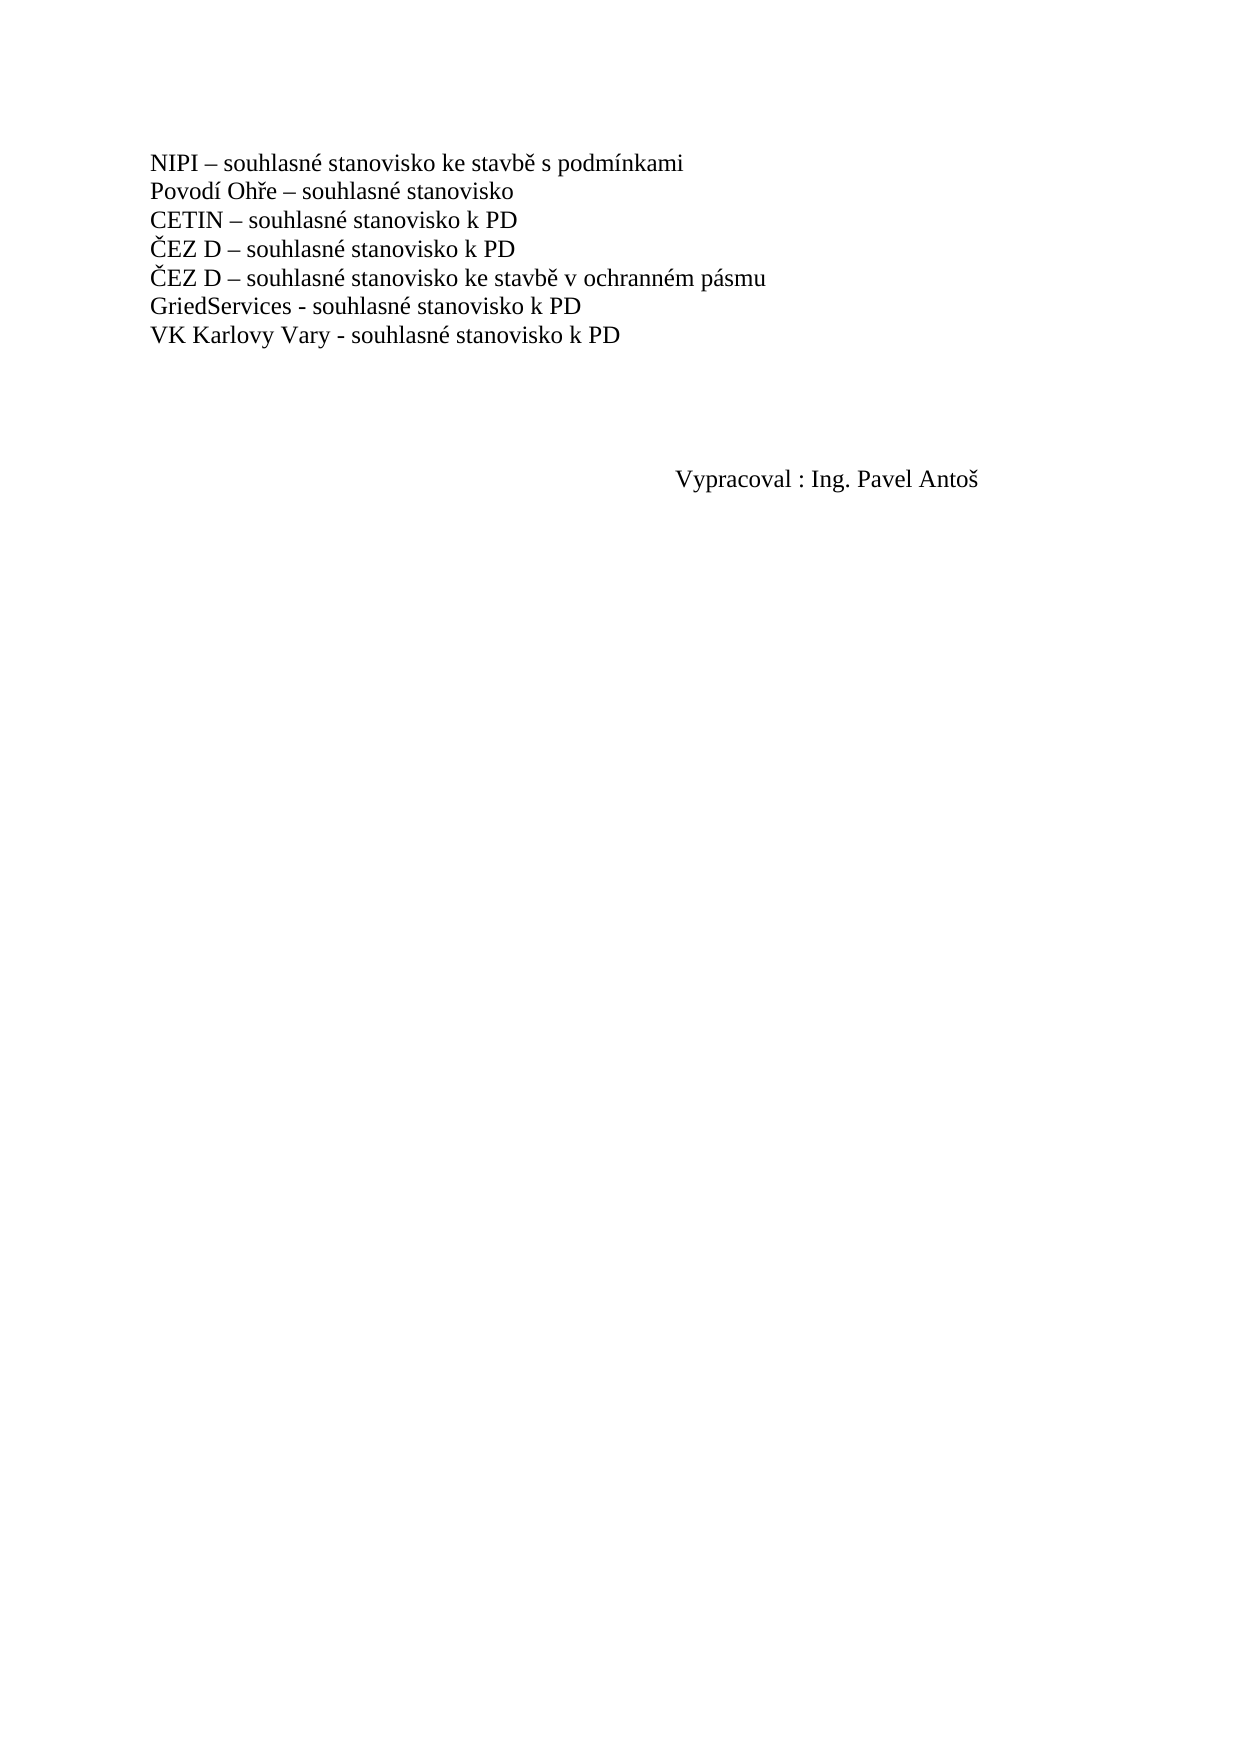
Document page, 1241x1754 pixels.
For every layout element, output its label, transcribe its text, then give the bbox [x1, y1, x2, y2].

text Vypracoval : Ing. Pavel Antoš [675, 464, 1090, 493]
text Povodí Ohře – souhlasné stanovisko [150, 176, 1090, 205]
text VK Karlovy Vary - souhlasné stanovisko k PD [150, 320, 1090, 349]
text NIPI – souhlasné stanovisko ke stavbě s podmínkami [150, 148, 1090, 176]
text GriedServices - souhlasné stanovisko k PD [150, 291, 1090, 320]
text ČEZ D – souhlasné stanovisko k PD [150, 234, 1090, 263]
text ČEZ D – souhlasné stanovisko ke stavbě v ochranném pásmu [150, 263, 1090, 291]
text CETIN – souhlasné stanovisko k PD [150, 205, 1090, 234]
